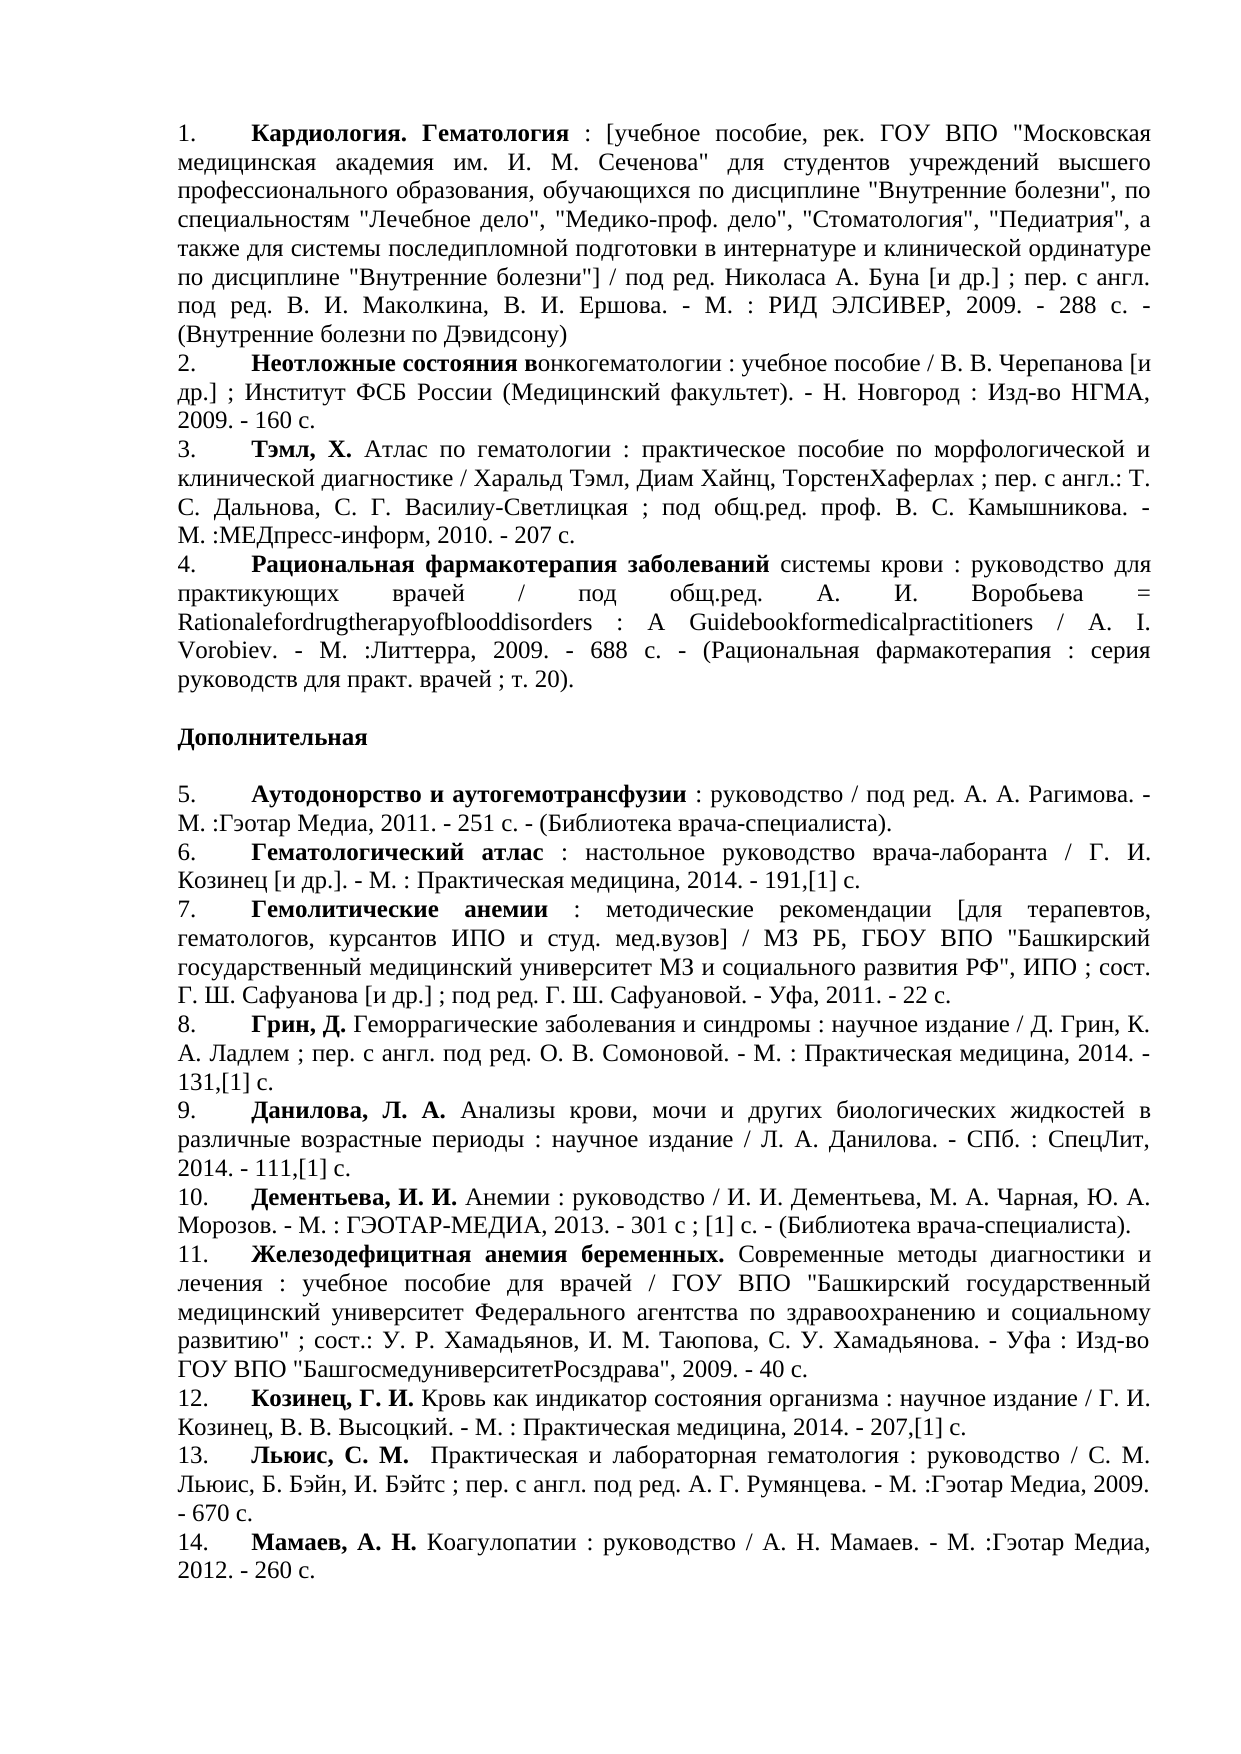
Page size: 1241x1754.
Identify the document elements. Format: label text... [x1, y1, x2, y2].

list Льюис, С. М. Практическая и лабораторная гематология : руководство / С. М. Льюис, Б. Бэйн, И. Бэйтс ; пер. с англ. под ред. А. Г. Румянцева. - М. :Гэотар Медиа, 2009. - 670 с. [177, 1441, 1152, 1527]
list Неотложные состояния вонкогематологии : учебное пособие / В. В. Черепанова [и др.] ; Институт ФСБ России (Медицинский факультет). - Н. Новгород : Изд-во НГМА, 2009. - 160 с. [177, 348, 1152, 434]
list Кардиология. Гематология : [учебное пособие, рек. ГОУ ВПО "Московская медицинская академия им. И. М. Сеченова" для студентов учреждений высшего профессионального образования, обучающихся по дисциплине "Внутренние болезни", по специальностям "Лечебное дело", "Медико-проф. дело", "Стоматология", "Педиатрия", а также для системы последипломной подготовки в интернатуре и клинической ординатуре по дисциплине "Внутренние болезни"] / под ред. Николаса А. Буна [и др.] ; пер. с англ. под ред. В. И. Маколкина, В. И. Ершова. - М. : РИД ЭЛСИВЕР, 2009. - 288 с. - (Внутренние болезни по Дэвидсону) [177, 118, 1152, 348]
list Дементьева, И. И. Анемии : руководство / И. И. Дементьева, М. А. Чарная, Ю. А. Морозов. - М. : ГЭОТАР-МЕДИА, 2013. - 301 с ; [1] с. - (Библиотека врача-специалиста). [177, 1182, 1152, 1239]
list Гематологический атлас : настольное руководство врача-лаборанта / Г. И. Козинец [и др.]. - М. : Практическая медицина, 2014. - 191,[1] с. [177, 837, 1152, 894]
list Гемолитические анемии : методические рекомендации [для терапевтов, гематологов, курсантов ИПО и студ. мед.вузов] / МЗ РБ, ГБОУ ВПО "Башкирский государственный медицинский университет МЗ и социального развития РФ", ИПО ; сост. Г. Ш. Сафуанова [и др.] ; под ред. Г. Ш. Сафуановой. - Уфа, 2011. - 22 с. [177, 894, 1152, 1009]
list Данилова, Л. А. Анализы крови, мочи и других биологических жидкостей в различные возрастные периоды : научное издание / Л. А. Данилова. - СПб. : СпецЛит, 2014. - 111,[1] с. [177, 1096, 1152, 1182]
list Железодефицитная анемия беременных. Современные методы диагностики и лечения : учебное пособие для врачей / ГОУ ВПО "Башкирский государственный медицинский университет Федерального агентства по здравоохранению и социальному развитию" ; сост.: У. Р. Хамадьянов, И. М. Таюпова, С. У. Хамадьянова. - Уфа : Изд-во ГОУ ВПО "БашгосмедуниверситетРосздрава", 2009. - 40 с. [177, 1239, 1152, 1383]
list Тэмл, Х. Атлас по гематологии : практическое пособие по морфологической и клинической диагностике / Харальд Тэмл, Диам Хайнц, ТорстенХаферлах ; пер. с англ.: Т. С. Дальнова, С. Г. Василиу-Светлицкая ; под общ.ред. проф. В. С. Камышникова. - М. :МЕДпресс-информ, 2010. - 207 с. [177, 434, 1152, 549]
list Аутодонорство и аутогемотрансфузии : руководство / под ред. А. А. Рагимова. - М. :Гэотар Медиа, 2011. - 251 с. - (Библиотека врача-специалиста). [177, 779, 1152, 837]
list Грин, Д. Геморрагические заболевания и синдромы : научное издание / Д. Грин, К. А. Ладлем ; пер. с англ. под ред. О. В. Сомоновой. - М. : Практическая медицина, 2014. - 131,[1] с. [177, 1009, 1152, 1096]
list Козинец, Г. И. Кровь как индикатор состояния организма : научное издание / Г. И. Козинец, В. В. Высоцкий. - М. : Практическая медицина, 2014. - 207,[1] с. [177, 1383, 1152, 1441]
list Дополнительная [177, 722, 1152, 751]
list Мамаев, А. Н. Коагулопатии : руководство / А. Н. Мамаев. - М. :Гэотар Медиа, 2012. - 260 с. [177, 1527, 1152, 1584]
list Рациональная фармакотерапия заболеваний системы крови : руководство для практикующих врачей / под общ.ред. А. И. Воробьева = Rationalefordrugtherapyofblooddisorders : A Guidebookformedicalpractitioners / A. I. Vorobiev. - М. :Литтерра, 2009. - 688 с. - (Рациональная фармакотерапия : серия руководств для практ. врачей ; т. 20). [177, 549, 1152, 693]
